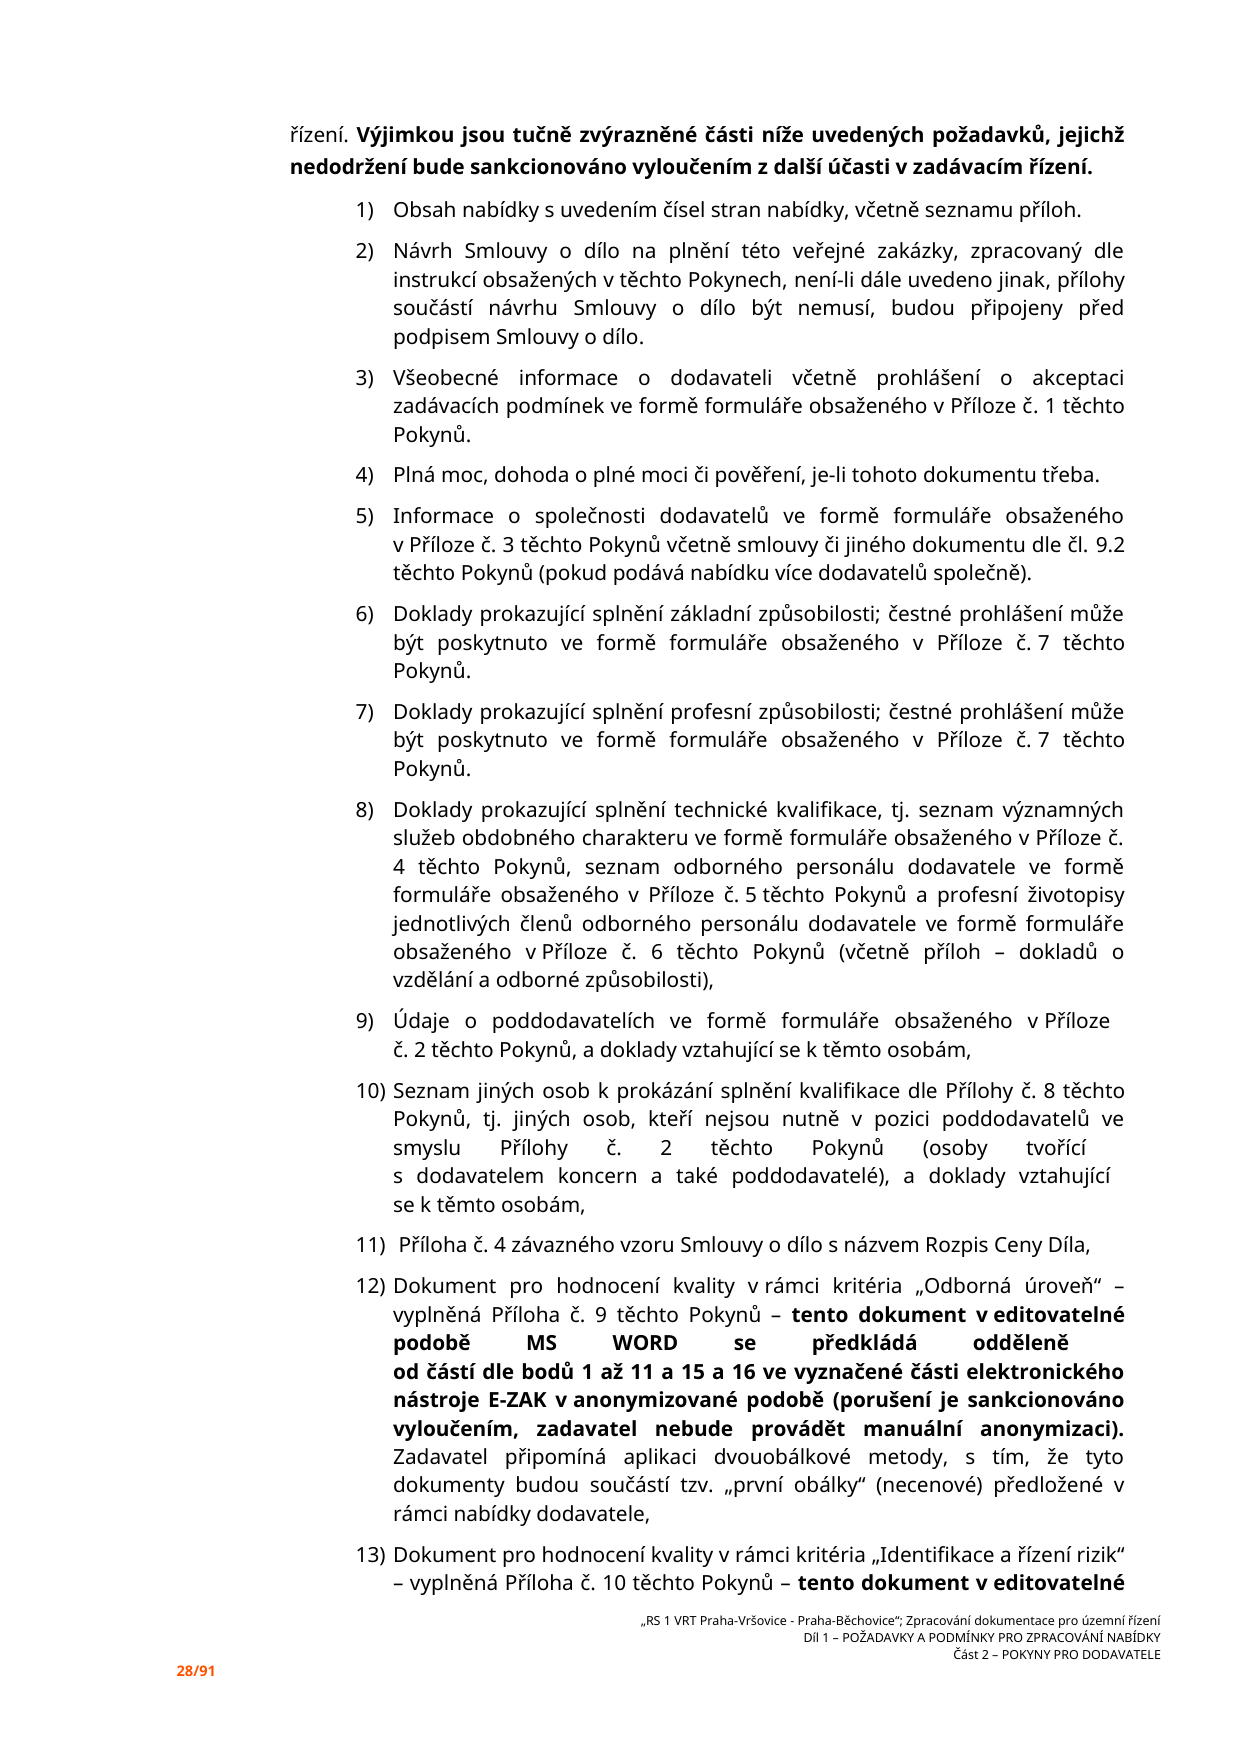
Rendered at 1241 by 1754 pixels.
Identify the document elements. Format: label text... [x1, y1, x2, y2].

list Plná moc, dohoda o plné moci či pověření, je-li tohoto dokumentu třeba. [355, 461, 1125, 489]
list Návrh Smlouvy o dílo na plnění této veřejné zakázky, zpracovaný dle instrukcí obsažených v těchto Pokynech, není-li dále uvedeno jinak, přílohy součástí návrhu Smlouvy o dílo být nemusí, budou připojeny před podpisem Smlouvy o dílo. [355, 237, 1125, 350]
list Doklady prokazující splnění profesní způsobilosti; čestné prohlášení může být poskytnuto ve formě formuláře obsaženého v Příloze č. 7 těchto Pokynů. [355, 697, 1125, 782]
list Doklady prokazující splnění technické kvalifikace, tj. seznam významných služeb obdobného charakteru ve formě formuláře obsaženého v Příloze č. 4 těchto Pokynů, seznam odborného personálu dodavatele ve formě formuláře obsaženého v Příloze č. 5 těchto Pokynů a profesní životopisy jednotlivých členů odborného personálu dodavatele ve formě formuláře obsaženého v Příloze č. 6 těchto Pokynů (včetně příloh – dokladů o vzdělání a odborné způsobilosti), [355, 795, 1125, 994]
list Obsah nabídky s uvedením čísel stran nabídky, včetně seznamu příloh. [355, 196, 1125, 224]
list Všeobecné informace o dodavateli včetně prohlášení o akceptaci zadávacích podmínek ve formě formuláře obsaženého v Příloze č. 1 těchto Pokynů. [355, 363, 1125, 448]
list Informace o společnosti dodavatelů ve formě formuláře obsaženého v Příloze č. 3 těchto Pokynů včetně smlouvy či jiného dokumentu dle čl. 9.2 těchto Pokynů (pokud podává nabídku více dodavatelů společně). [355, 502, 1125, 587]
list Příloha č. 4 závazného vzoru Smlouvy o dílo s názvem Rozpis Ceny Díla, [355, 1231, 1125, 1259]
list Seznam jiných osob k prokázání splnění kvalifikace dle Přílohy č. 8 těchto Pokynů, tj. jiných osob, kteří nejsou nutně v pozici poddodavatelů ve smyslu Přílohy č. 2 těchto Pokynů (osoby tvořící s dodavatelem koncern a také poddodavatelé), a doklady vztahující se k těmto osobám, [356, 1076, 1125, 1218]
list Údaje o poddodavatelích ve formě formuláře obsaženého v Příloze č. 2 těchto Pokynů, a doklady vztahující se k těmto osobám, [356, 1007, 1125, 1063]
list Doklady prokazující splnění základní způsobilosti; čestné prohlášení může být poskytnuto ve formě formuláře obsaženého v Příloze č. 7 těchto Pokynů. [355, 599, 1125, 685]
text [289, 121, 1125, 180]
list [355, 1540, 1125, 1597]
list Dokument pro hodnocení kvality v rámci kritéria „Odborná úroveň“ – vyplněná Příloha č. 9 těchto Pokynů – tento dokument v editovatelné podobě MS WORD se předkládá odděleně od částí dle bodů 1 až 11 a 15 a 16 ve vyznačené části elektronického nástroje E-ZAK v anonymizované podobě (porušení je sankcionováno vyloučením, zadavatel nebude provádět manuální anonymizaci). Zadavatel připomíná aplikaci dvouobálkové metody, s tím, že tyto dokumenty budou součástí tzv. „první obálky“ (necenové) předložené v rámci nabídky dodavatele, [355, 1272, 1125, 1527]
